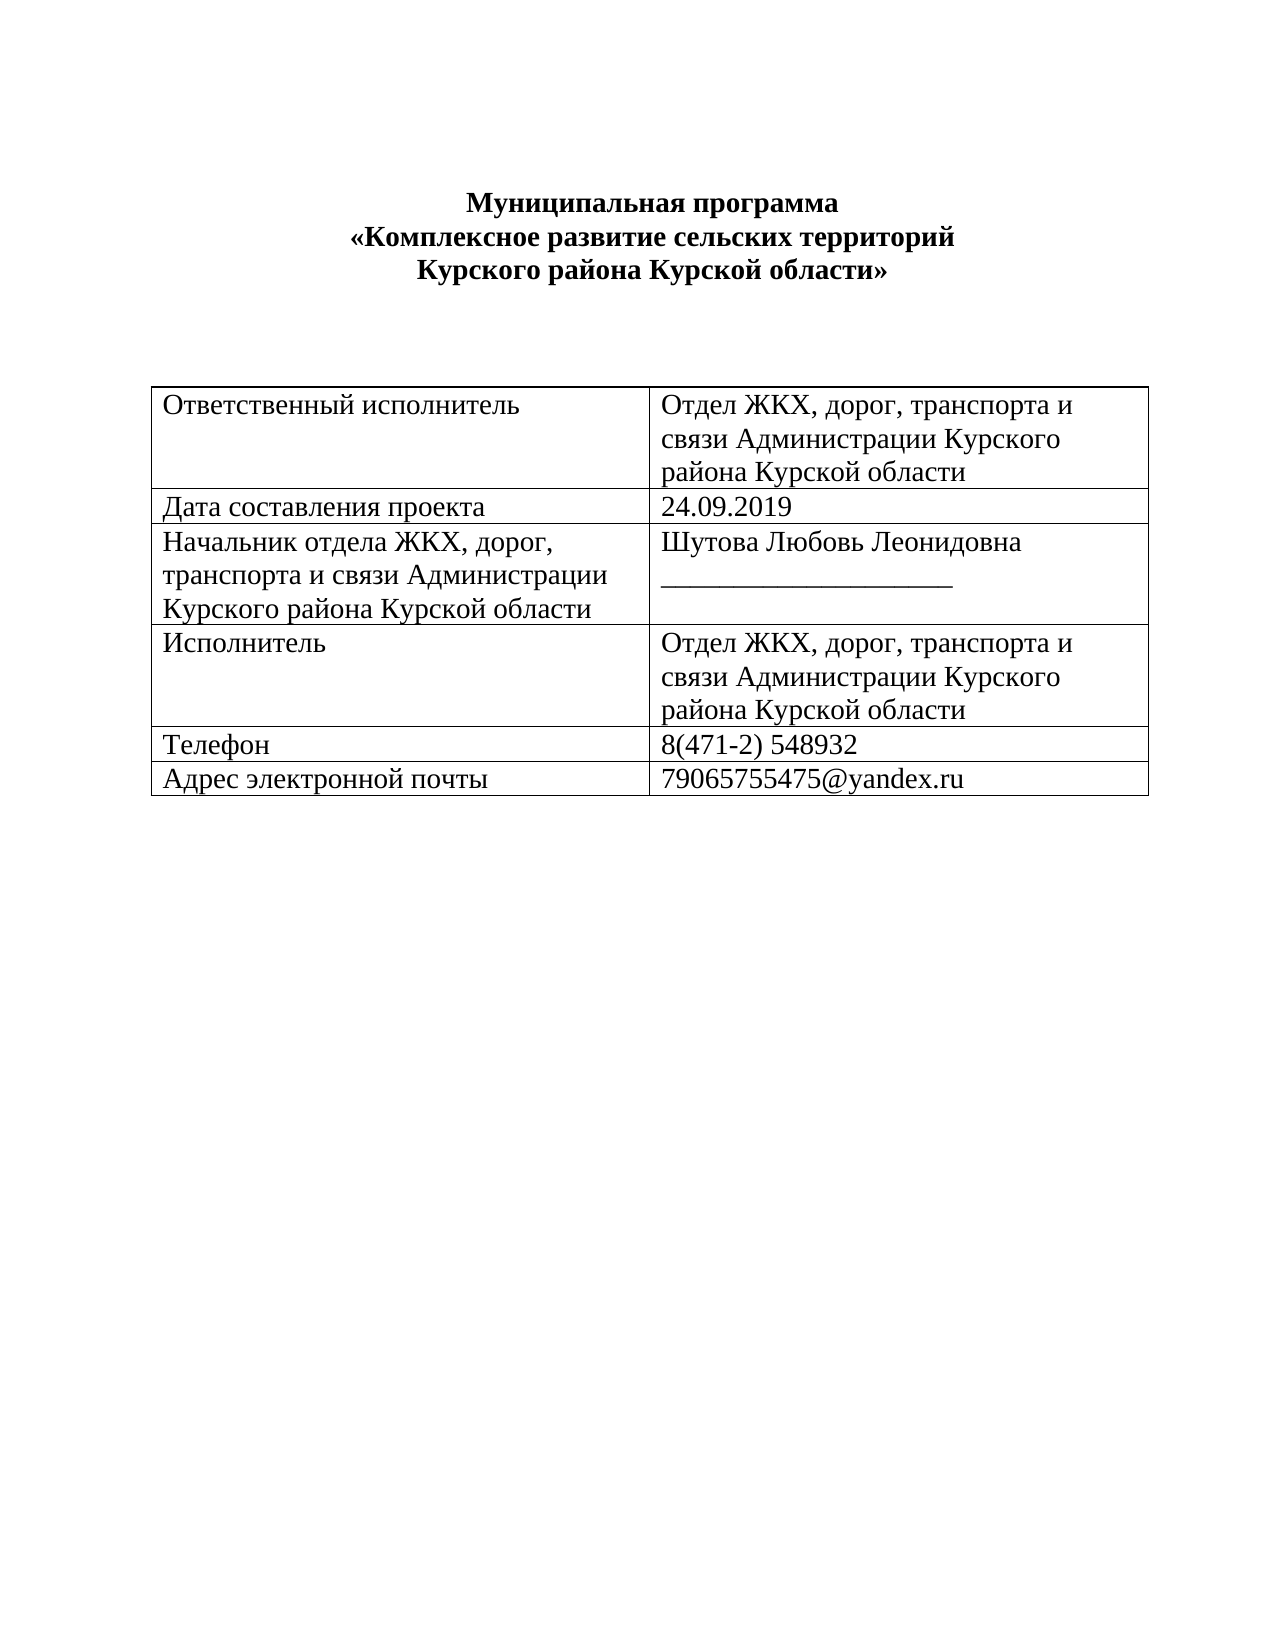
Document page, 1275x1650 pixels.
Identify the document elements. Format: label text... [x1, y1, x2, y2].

table_cell 79065755475@yandex.ru [650, 762, 1148, 795]
table_header Ответственный исполнитель [152, 388, 649, 488]
table_cell Адрес электронной почты [152, 762, 649, 795]
table_cell Телефон [152, 727, 649, 761]
table_header Отдел ЖКХ, дорог, транспорта и связи Администрации Курского района Курской области [650, 388, 1148, 488]
table_cell Дата составления проекта [152, 489, 649, 523]
table_cell Начальник отдела ЖКХ, дорог, транспорта и связи Администрации Курского района Курской области [152, 524, 649, 624]
table_cell Исполнитель [152, 625, 649, 726]
title «Комплексное развитие сельских территорий [162, 219, 1142, 252]
table_cell Отдел ЖКХ, дорог, транспорта и связи Администрации Курского района Курской области [650, 625, 1148, 726]
table_cell 8(471-2) 548932 [650, 727, 1148, 761]
title Муниципальная программа [162, 185, 1142, 219]
table_cell Шутова Любовь Леонидовна ____________________ [650, 524, 1148, 624]
table_cell 24.09.2019 [650, 489, 1148, 523]
title Курского района Курской области» [162, 252, 1142, 286]
